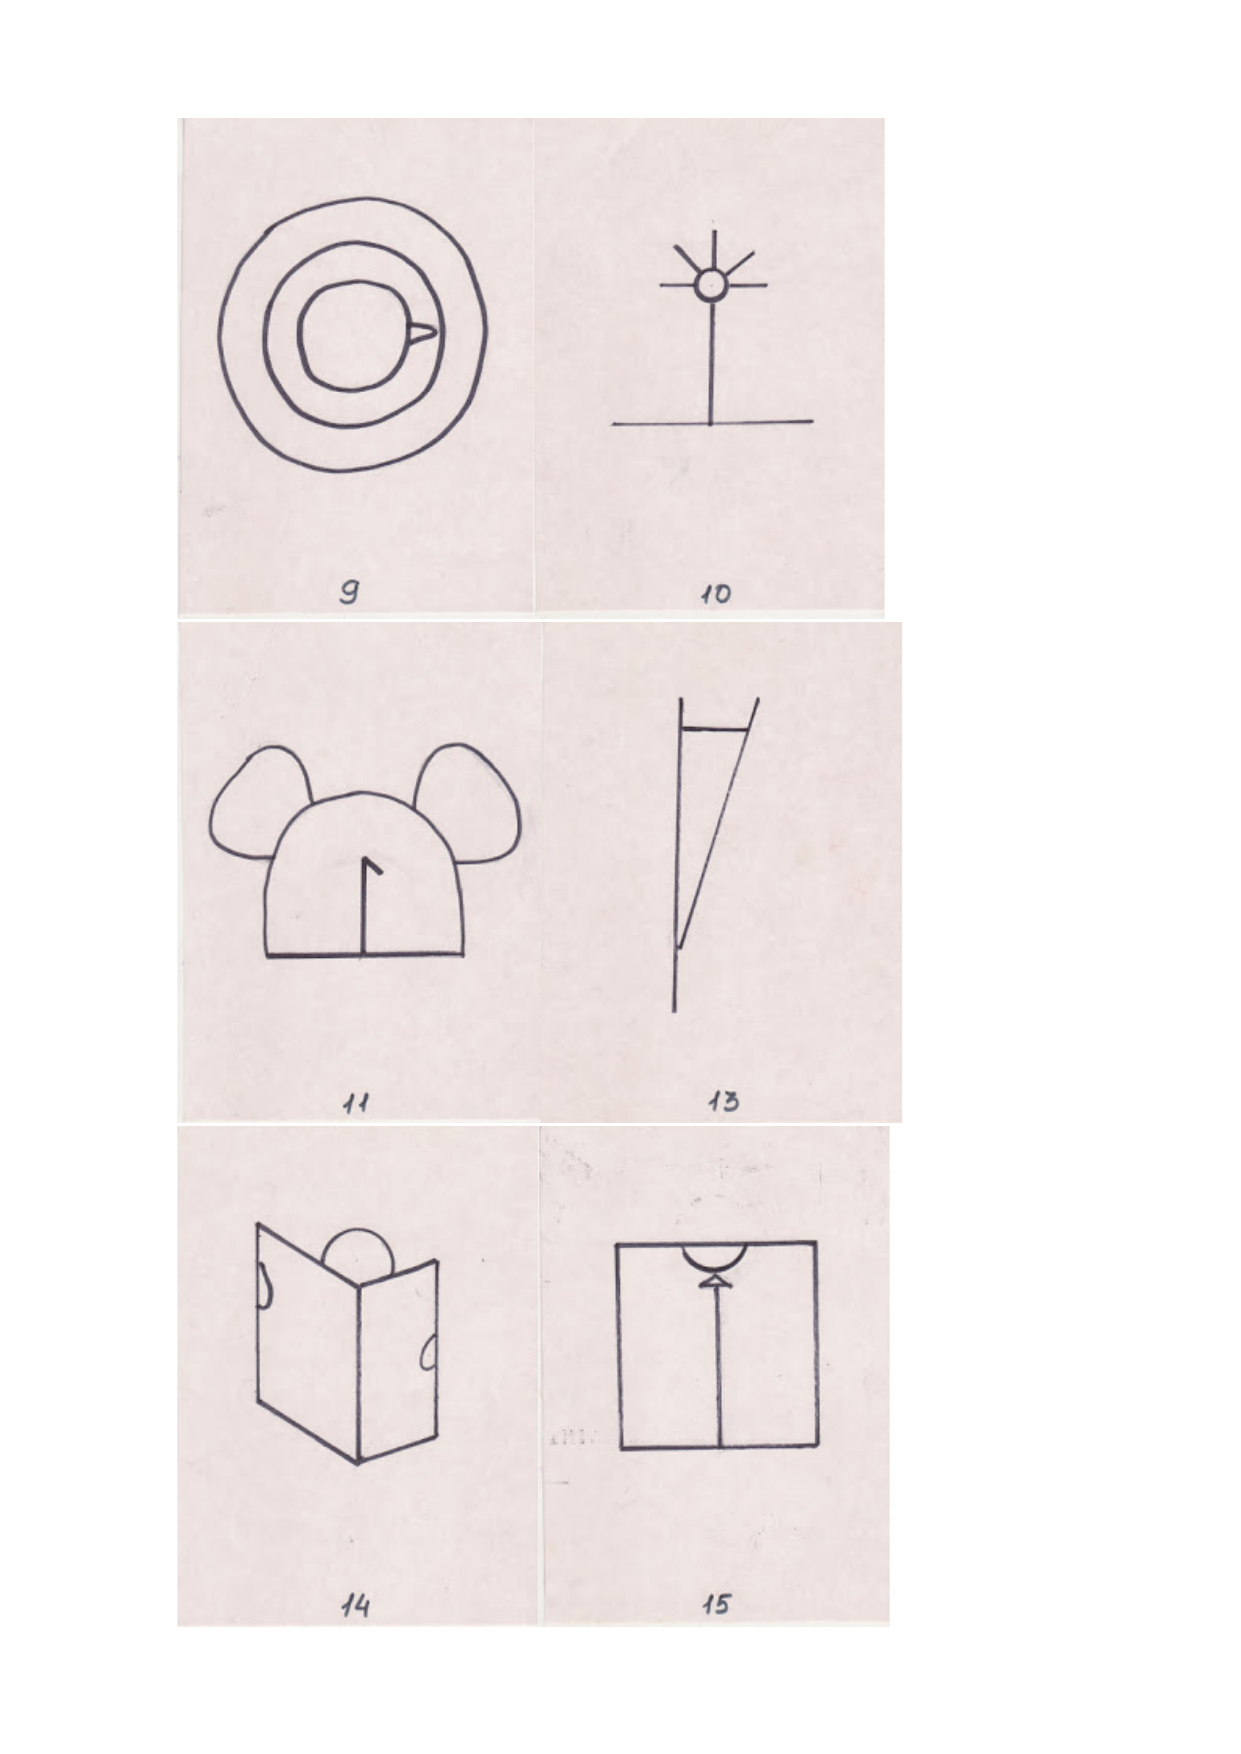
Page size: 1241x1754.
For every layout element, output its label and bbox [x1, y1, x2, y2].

text [177, 118, 1152, 1626]
picture [177, 1126, 890, 1627]
picture [177, 118, 885, 619]
picture [177, 622, 903, 1123]
